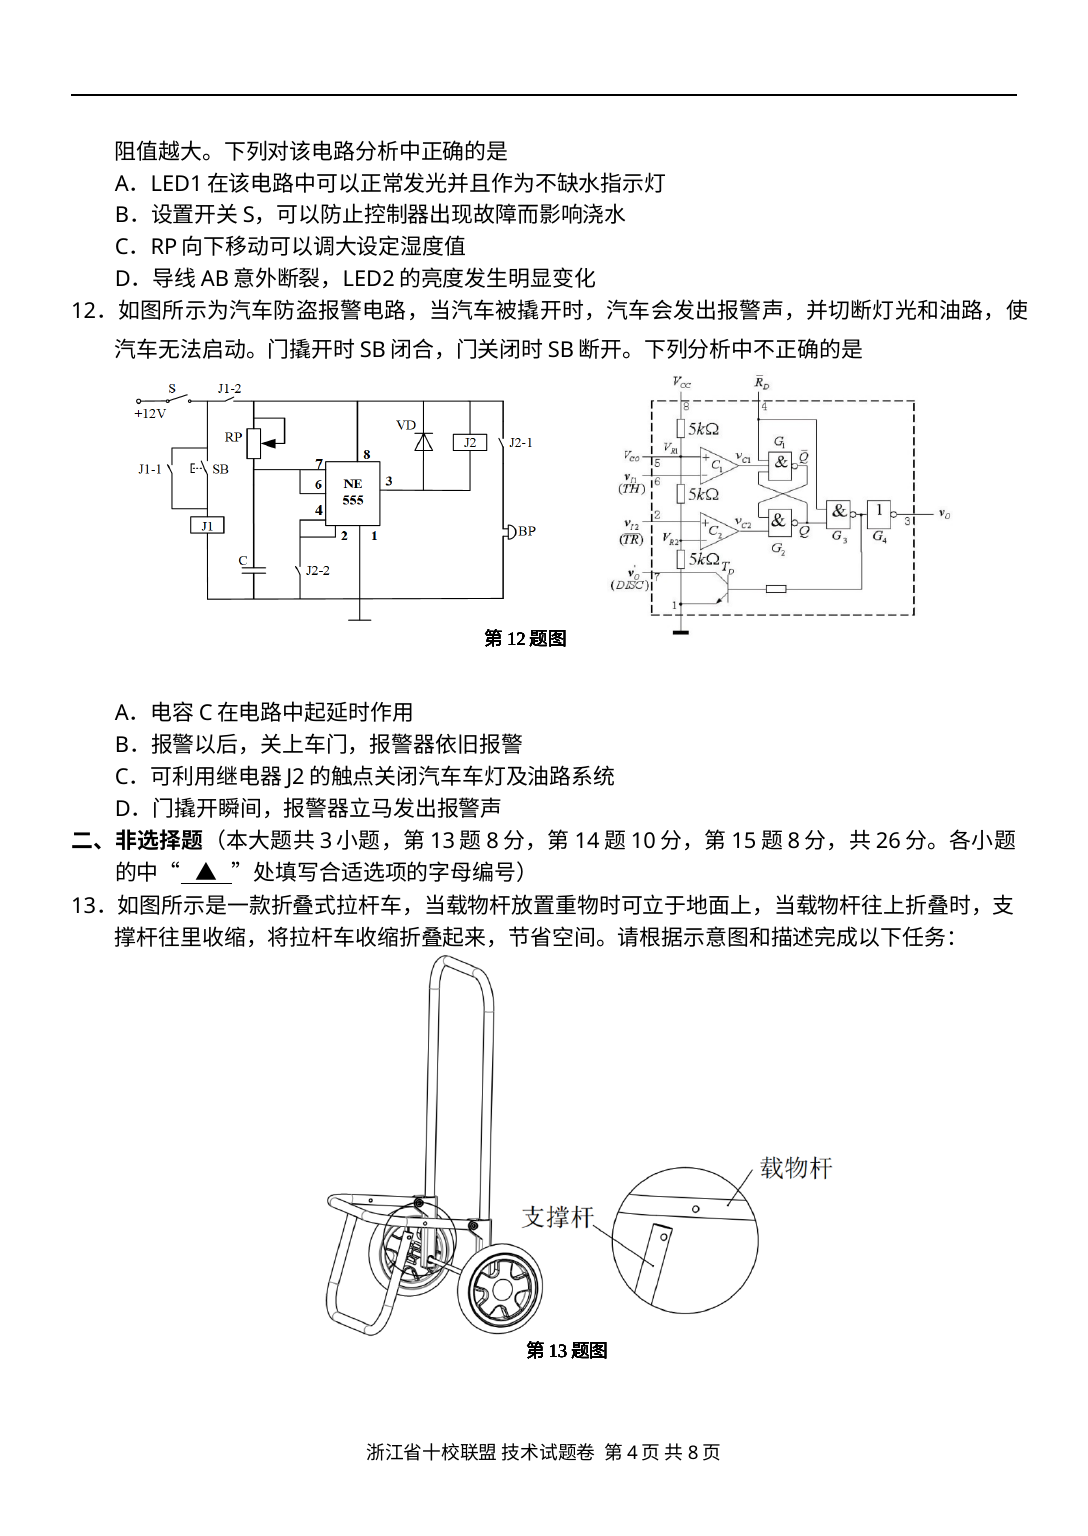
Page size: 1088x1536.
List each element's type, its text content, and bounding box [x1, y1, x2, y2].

text D．导线AB意外断裂，LED2的亮度发生明显变化 [114, 261, 1017, 293]
text A．LED1在该电路中可以正常发光并且作为不缺水指示灯 [114, 166, 1017, 197]
text C．可利用继电器J2的触点关闭汽车车灯及油路系统 [114, 759, 1017, 791]
text C．RP向下移动可以调大设定湿度值 [114, 229, 1017, 261]
text A．电容C在电路中起延时作用 [114, 645, 1017, 727]
picture [607, 371, 953, 640]
text B．设置开关S，可以防止控制器出现故障而影响浇水 [114, 197, 1017, 229]
picture [312, 952, 836, 1337]
text D．门撬开瞬间，报警器立马发出报警声 [114, 791, 1017, 822]
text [71, 134, 1017, 166]
text 12．如图所示为汽车防盗报警电路，当汽车被撬开时，汽车会发出报警声，并切断灯光和油路，使汽车无法启动。门撬开时SB闭合，门关闭时SB断开。下列分析中不正确的是 [71, 293, 1031, 364]
text B．报警以后，关上车门，报警器依旧报警 [114, 727, 1017, 759]
text 13．如图所示是一款折叠式拉杆车，当载物杆放置重物时可立于地面上，当载物杆往上折叠时，支撑杆往里收缩，将拉杆车收缩折叠起来，节省空间。请根据示意图和描述完成以下任务： [71, 887, 1017, 952]
picture [126, 371, 552, 628]
text 二、非选择题（本大题共3小题，第13题8分，第14题10分，第15题8分，共26分。各小题的中“ ▲ ”处填写合适选项的字母编号） [71, 822, 1017, 887]
